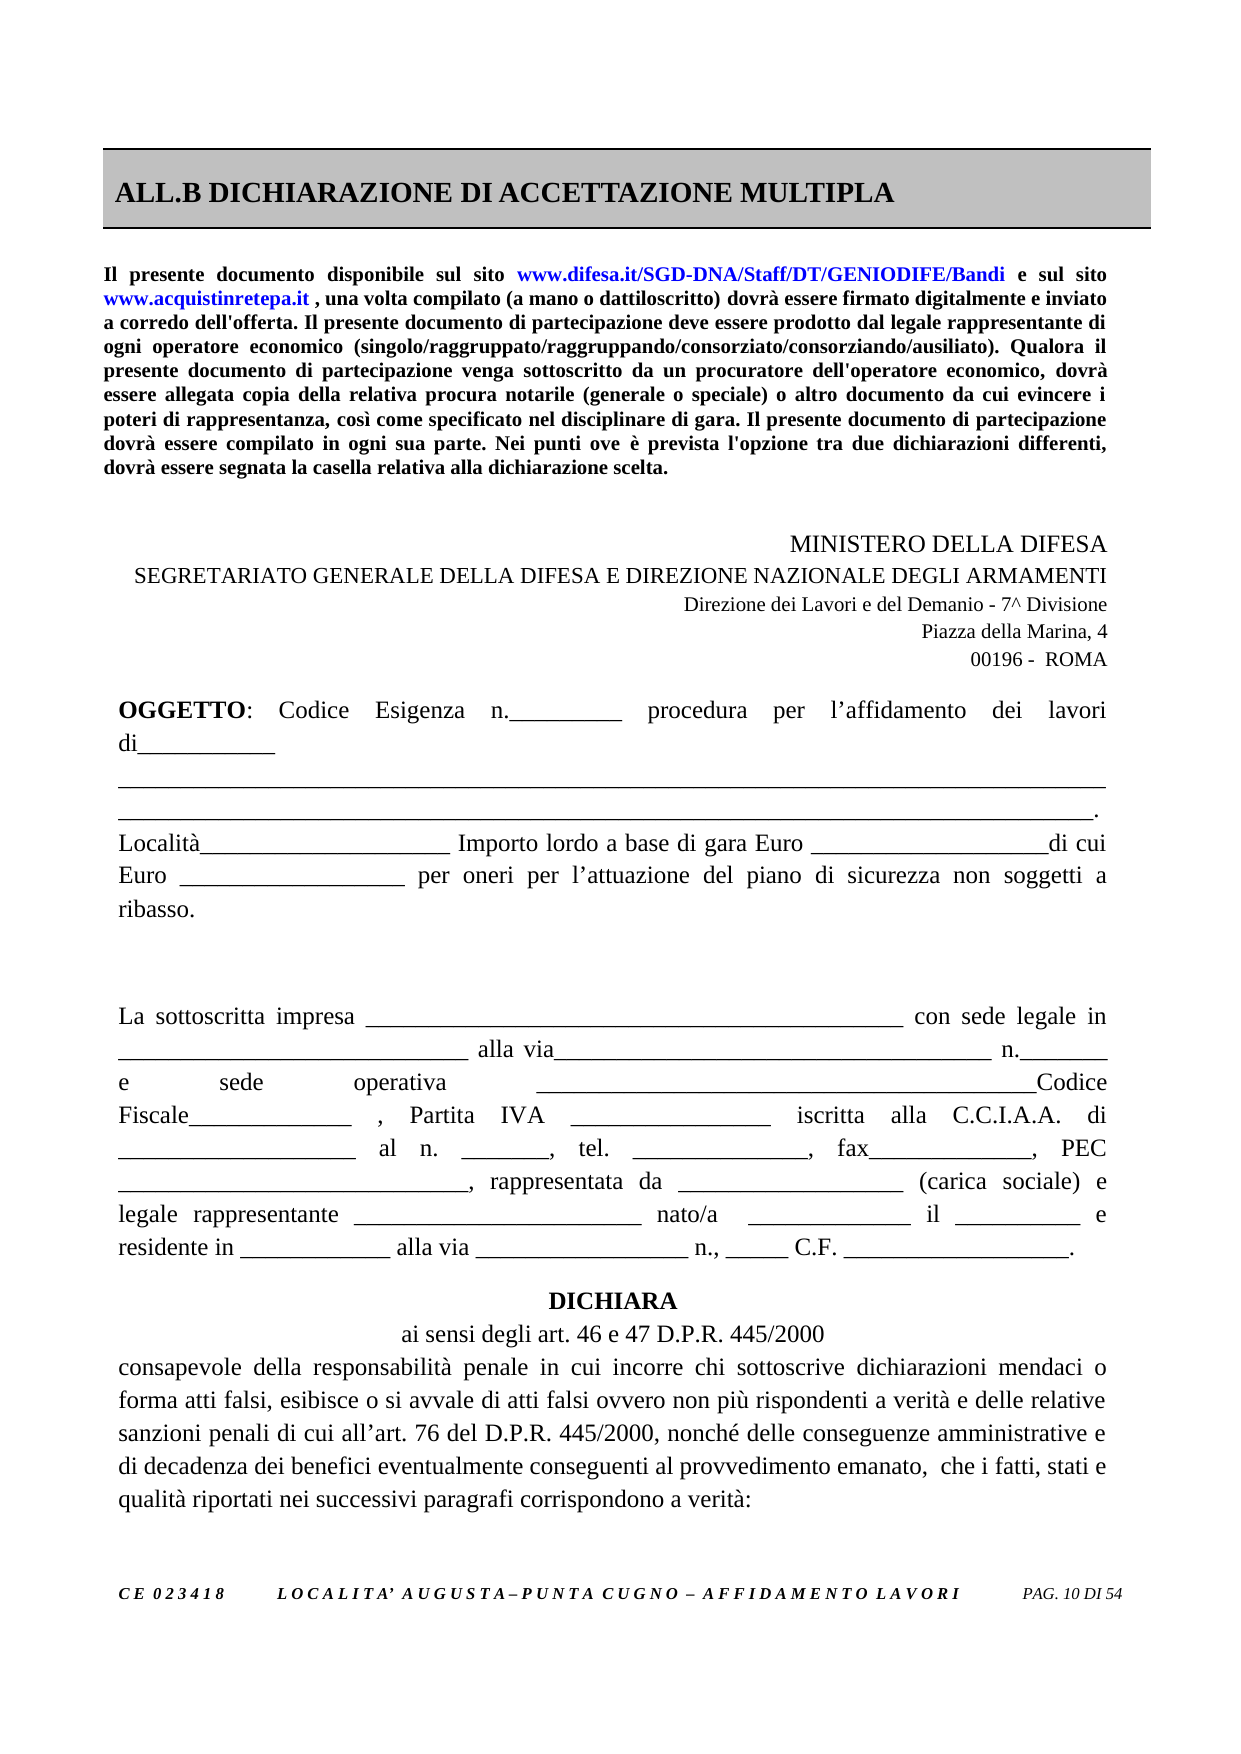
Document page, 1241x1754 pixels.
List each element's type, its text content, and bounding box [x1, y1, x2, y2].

text 00196 - ROMA [118, 647, 1107, 671]
text ai sensi degli art. 46 e 47 D.P.R. 445/2000 [118, 1319, 1107, 1348]
table_header ALL.B DICHIARAZIONE DI ACCETTAZIONE MULTIPLA [103, 150, 1151, 227]
text Direzione dei Lavori e del Demanio - 7^ Divisione [118, 592, 1107, 616]
text La sottoscritta impresa ___________________________________________ con sede legale in ____________________________ alla via___________________________________ n._______ e sede operativa ________________________________________Codice Fiscale_____________ , Partita IVA ________________ iscritta alla C.C.I.A.A. di ___________________ al n. _______, tel. ______________, fax_____________, PEC ____________________________, rappresentata da __________________ (carica sociale) e legale rappresentante _______________________ nato/a _____________ il __________ e residente in ____________ alla via _________________ n., _____ C.F. __________________. [118, 1001, 1107, 1261]
text MINISTERO DELLA DIFESA [118, 529, 1107, 557]
text consapevole della responsabilità penale in cui incorre chi sottoscrive dichiarazioni mendaci o forma atti falsi, esibisce o si avvale di atti falsi ovvero non più rispondenti a verità e delle relative sanzioni penali di cui all’art. 76 del D.P.R. 445/2000, nonché delle conseguenze amministrative e di decadenza dei benefici eventualmente conseguenti al provvedimento emanato, che i fatti, stati e qualità riportati nei successivi paragrafi corrispondono a verità: [118, 1352, 1107, 1513]
text SEGRETARIATO GENERALE DELLA DIFESA E DIREZIONE NAZIONALE DEGLI ARMAMENTI [118, 562, 1107, 588]
text DICHIARA [118, 1286, 1107, 1315]
text OGGETTO: Codice Esigenza n._________ procedura per l’affidamento dei lavori di___________ _____________________________________________________________________________________________________________________________________________________________. Località____________________ Importo lordo a base di gara Euro ___________________di cui Euro __________________ per oneri per l’attuazione del piano di sicurezza non soggetti a ribasso. [118, 696, 1107, 922]
text Il presente documento disponibile sul sito www.difesa.it/SGD-DNA/Staff/DT/GENIODIFE/Bandi e sul sito www.acquistinretepa.it , una volta compilato (a mano o dattiloscritto) dovrà essere firmato digitalmente e inviato a corredo dell'offerta. Il presente documento di partecipazione deve essere prodotto dal legale rappresentante di ogni operatore economico (singolo/raggruppato/raggruppando/consorziato/consorziando/ausiliato). Qualora il presente documento di partecipazione venga sottoscritto da un procuratore dell'operatore economico, dovrà essere allegata copia della relativa procura notarile (generale o speciale) o altro documento da cui evincere i poteri di rappresentanza, così come specificato nel disciplinare di gara. Il presente documento di partecipazione dovrà essere compilato in ogni sua parte. Nei punti ove è prevista l'opzione tra due dichiarazioni differenti, dovrà essere segnata la casella relativa alla dichiarazione scelta. [103, 262, 1107, 479]
text Piazza della Marina, 4 [118, 619, 1107, 643]
